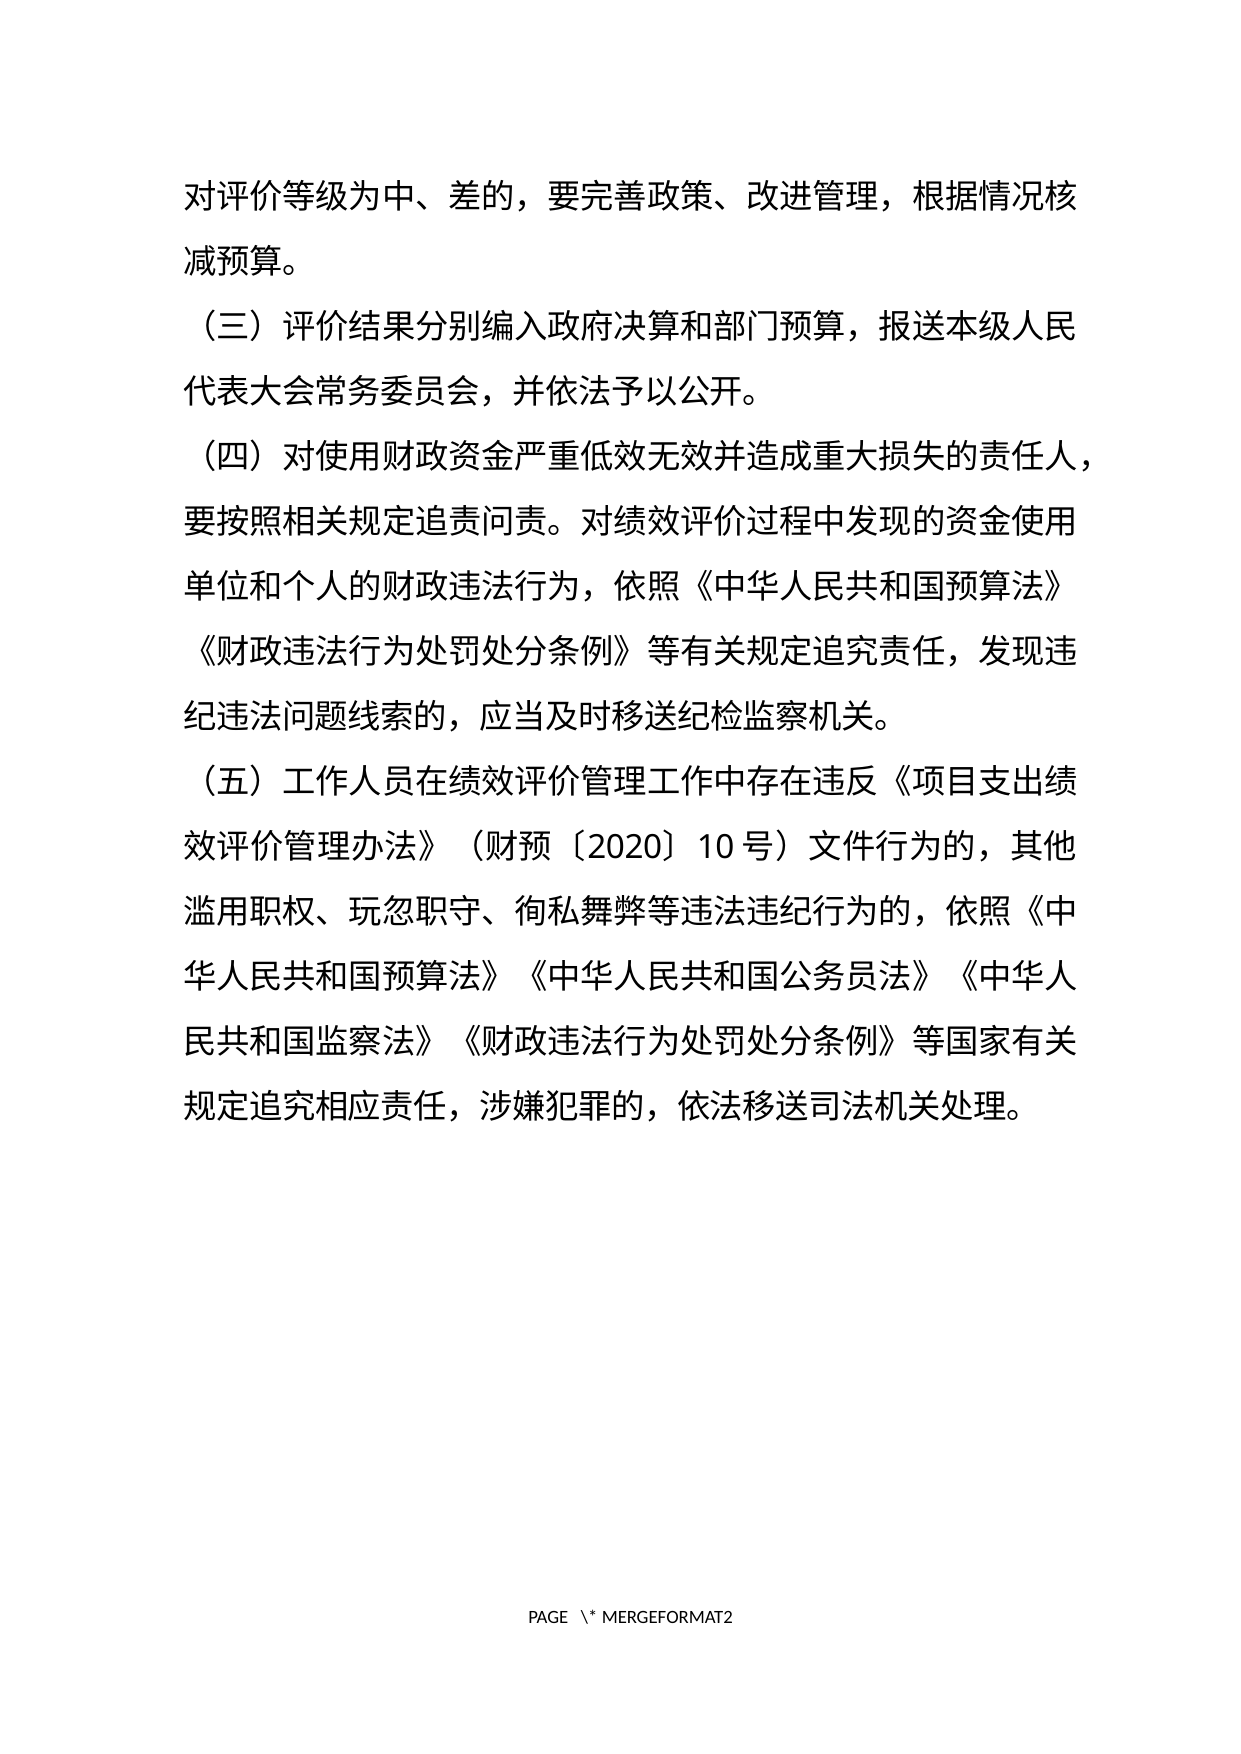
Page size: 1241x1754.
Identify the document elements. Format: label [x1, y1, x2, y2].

text [183, 162, 1078, 1137]
